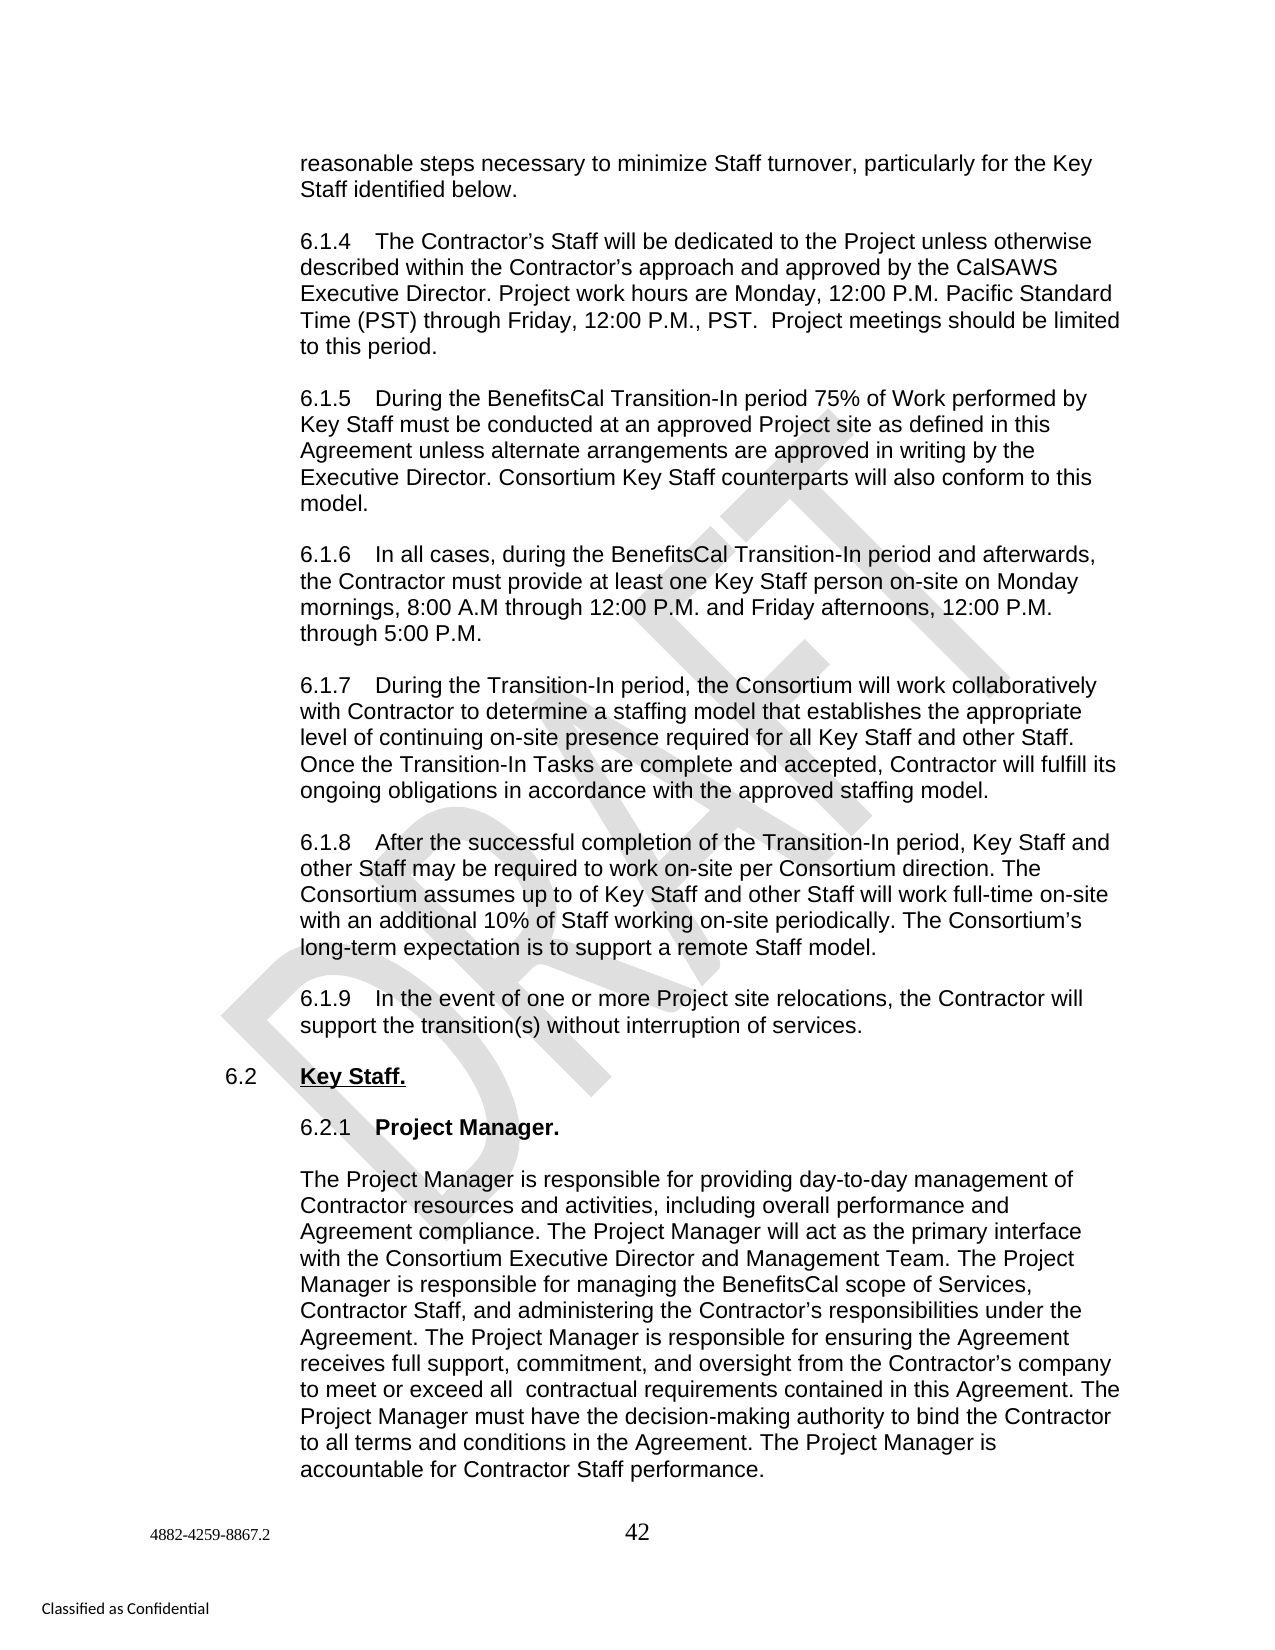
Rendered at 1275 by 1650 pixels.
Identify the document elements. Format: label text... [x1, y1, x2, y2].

text During the BenefitsCal Transition-In period 75% of Work performed by Key Staff must be conducted at an approved Project site as defined in this Agreement unless alternate arrangements are approved in writing by the Executive Director. Consortium Key Staff counterparts will also conform to this model. [300, 384, 1125, 516]
text After the successful completion of the Transition-In period, Key Staff and other Staff may be required to work on-site per Consortium direction. The Consortium assumes up to of Key Staff and other Staff will work full-time on-site with an additional 10% of Staff working on-site periodically. The Consortium’s long-term expectation is to support a remote Staff model. [300, 828, 1125, 960]
text The Contractor’s Staff will be dedicated to the Project unless otherwise described within the Contractor’s approach and approved by the CalSAWS Executive Director. Project work hours are Monday, 12:00 P.M. Pacific Standard Time (PST) through Friday, 12:00 P.M., PST. Project meetings should be limited to this period. [300, 228, 1125, 359]
text The Project Manager is responsible for providing day-to-day management of Contractor resources and activities, including overall performance and Agreement compliance. The Project Manager will act as the primary interface with the Consortium Executive Director and Management Team. The Project Manager is responsible for managing the BenefitsCal scope of Services, Contractor Staff, and administering the Contractor’s responsibilities under the Agreement. The Project Manager is responsible for ensuring the Agreement receives full support, commitment, and oversight from the Contractor’s company to meet or exceed all contractual requirements contained in this Agreement. The Project Manager must have the decision-making authority to bind the Contractor to all terms and conditions in the Agreement. The Project Manager is accountable for Contractor Staff performance. [300, 1166, 1125, 1482]
text In all cases, during the BenefitsCal Transition-In period and afterwards, the Contractor must provide at least one Key Staff person on-site on Monday mornings, 8:00 A.M through 12:00 P.M. and Friday afternoons, 12:00 P.M. through 5:00 P.M. [300, 541, 1125, 647]
text In the event of one or more Project site relocations, the Contractor will support the transition(s) without interruption of services. [300, 985, 1125, 1038]
text Project Manager. [300, 1114, 1125, 1141]
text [300, 150, 1125, 203]
text Key Staff. [225, 1063, 1125, 1089]
text During the Transition-In period, the Consortium will work collaboratively with Contractor to determine a staffing model that establishes the appropriate level of continuing on-site presence required for all Key Staff and other Staff. Once the Transition-In Tasks are complete and accepted, Contractor will fulfill its ongoing obligations in accordance with the approved staffing model. [300, 672, 1125, 803]
